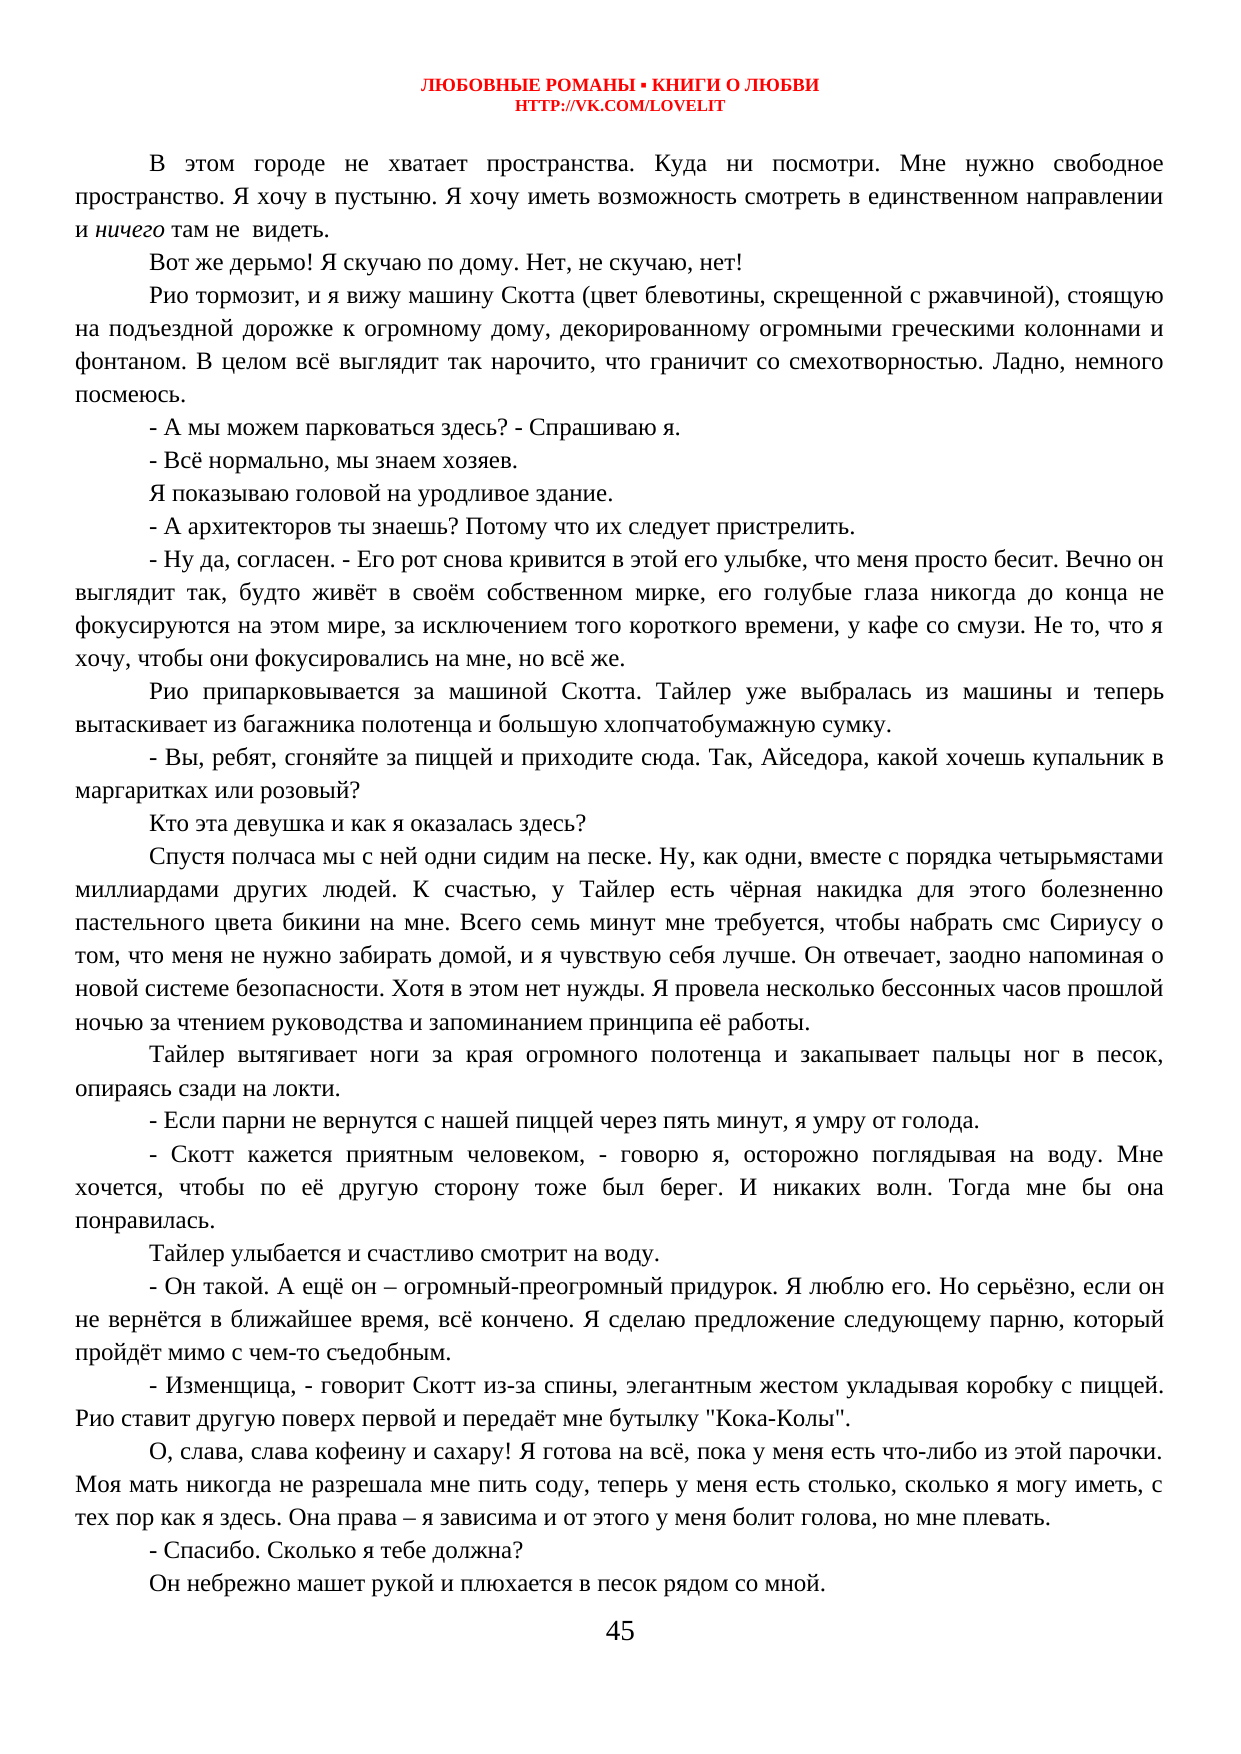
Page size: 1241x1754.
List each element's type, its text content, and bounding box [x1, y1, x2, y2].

text - Он такой. А ещё он – огромный-преогромный придурок. Я люблю его. Но серьёзно, если он не вернётся в ближайшее время, всё кончено. Я сделаю предложение следующему парню, который пройдёт мимо с чем-то съедобным. [75, 1271, 1165, 1366]
text Спустя полчаса мы с ней одни сидим на песке. Ну, как одни, вместе с порядка четырьмястами миллиардами других людей. К счастью, у Тайлер есть чёрная накидка для этого болезненно пастельного цвета бикини на мне. Всего семь минут мне требуется, чтобы набрать смс Сириусу о том, что меня не нужно забирать домой, и я чувствую себя лучше. Он отвечает, заодно напоминая о новой системе безопасности. Хотя в этом нет нужды. Я провела несколько бессонных часов прошлой ночью за чтением руководства и запоминанием принципа её работы. [75, 841, 1165, 1035]
text - Изменщица, - говорит Скотт из-за спины, элегантным жестом укладывая коробку с пиццей. Рио ставит другую поверх первой и передаёт мне бутылку "Кока-Колы". [75, 1370, 1165, 1432]
text - А архитекторов ты знаешь? Потому что их следует пристрелить. [75, 511, 1165, 540]
text - А мы можем парковаться здесь? - Спрашиваю я. [75, 412, 1165, 441]
text В этом городе не хватает пространства. Куда ни посмотри. Мне нужно свободное пространство. Я хочу в пустыню. Я хочу иметь возможность смотреть в единственном направлении и ничего там не видеть. [75, 148, 1165, 243]
text - Скотт кажется приятным человеком, - говорю я, осторожно поглядывая на воду. Мне хочется, чтобы по её другую сторону тоже был берег. И никаких волн. Тогда мне бы она понравилась. [75, 1139, 1165, 1233]
text Вот же дерьмо! Я скучаю по дому. Нет, не скучаю, нет! [75, 247, 1165, 276]
text Рио припарковывается за машиной Скотта. Тайлер уже выбралась из машины и теперь вытаскивает из багажника полотенца и большую хлопчатобумажную сумку. [75, 676, 1165, 738]
text - Ну да, согласен. - Его рот снова кривится в этой его улыбке, что меня просто бесит. Вечно он выглядит так, будто живёт в своём собственном мирке, его голубые глаза никогда до конца не фокусируются на этом мире, за исключением того короткого времени, у кафе со смузи. Не то, что я хочу, чтобы они фокусировались на мне, но всё же. [75, 544, 1165, 672]
text Тайлер вытягивает ноги за края огромного полотенца и закапывает пальцы ног в песок, опираясь сзади на локти. [75, 1039, 1165, 1101]
text - Если парни не вернутся с нашей пиццей через пять минут, я умру от голода. [75, 1106, 1165, 1134]
text Он небрежно машет рукой и плюхается в песок рядом со мной. [75, 1568, 1165, 1597]
text О, слава, слава кофеину и сахару! Я готова на всё, пока у меня есть что-либо из этой парочки. Моя мать никогда не разрешала мне пить соду, теперь у меня есть столько, сколько я могу иметь, с тех пор как я здесь. Она права – я зависима и от этого у меня болит голова, но мне плевать. [75, 1436, 1165, 1531]
text Кто эта девушка и как я оказалась здесь? [75, 808, 1165, 837]
text - Всё нормально, мы знаем хозяев. [75, 445, 1165, 474]
text Рио тормозит, и я вижу машину Скотта (цвет блевотины, скрещенной с ржавчиной), стоящую на подъездной дорожке к огромному дому, декорированному огромными греческими колоннами и фонтаном. В целом всё выглядит так нарочито, что граничит со смехотворностью. Ладно, немного посмеюсь. [75, 280, 1165, 408]
text - Спасибо. Сколько я тебе должна? [75, 1535, 1165, 1564]
text Я показываю головой на уродливое здание. [75, 478, 1165, 507]
text Тайлер улыбается и счастливо смотрит на воду. [75, 1238, 1165, 1266]
text - Вы, ребят, сгоняйте за пиццей и приходите сюда. Так, Айседора, какой хочешь купальник в маргаритках или розовый? [75, 742, 1165, 804]
